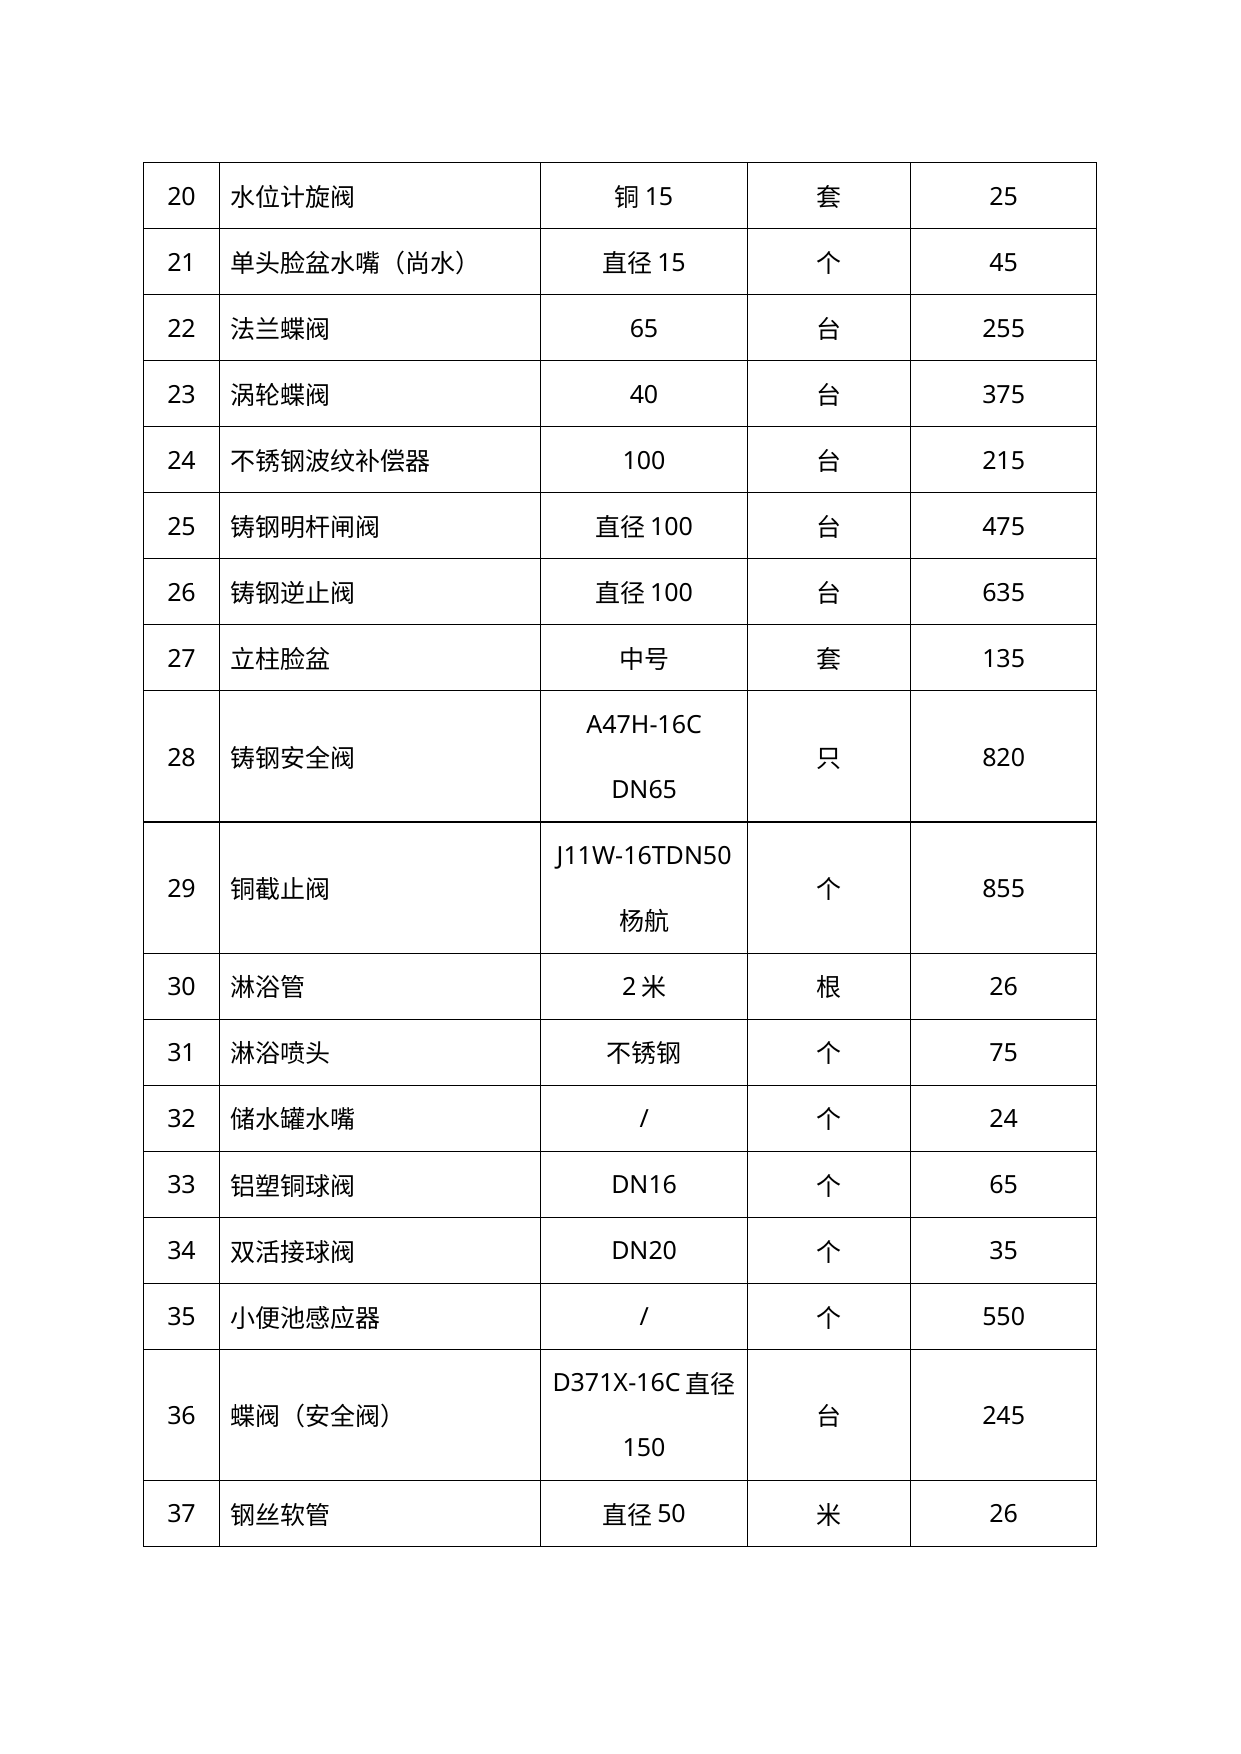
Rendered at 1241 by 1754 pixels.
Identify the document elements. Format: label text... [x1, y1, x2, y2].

table_cell 淋浴管 [220, 954, 540, 1018]
table_cell 32 [144, 1086, 219, 1151]
table_cell 30 [144, 954, 219, 1018]
table_cell 铸钢逆止阀 [220, 559, 540, 624]
table_cell 24 [144, 427, 219, 492]
table_cell 台 [748, 559, 910, 624]
table_cell 个 [748, 1284, 910, 1349]
table_cell 855 [911, 823, 1096, 952]
table_cell 台 [748, 493, 910, 558]
table_cell 35 [911, 1218, 1096, 1283]
table_cell 淋浴喷头 [220, 1020, 540, 1084]
table_cell 45 [911, 229, 1096, 294]
table_cell 直径100 [541, 493, 747, 558]
table_cell 个 [748, 823, 910, 952]
table_cell D371X-16C直径150 [541, 1350, 747, 1480]
table_cell 涡轮蝶阀 [220, 361, 540, 426]
table_cell 直径15 [541, 229, 747, 294]
table_cell 22 [144, 295, 219, 360]
table_cell 铜15 [541, 163, 747, 228]
table_cell DN20 [541, 1218, 747, 1283]
table_cell 375 [911, 361, 1096, 426]
table_cell 根 [748, 954, 910, 1018]
table_cell 不锈钢波纹补偿器 [220, 427, 540, 492]
table_cell 钢丝软管 [220, 1481, 540, 1546]
table_cell 28 [144, 691, 219, 821]
table_cell 23 [144, 361, 219, 426]
table_cell 100 [541, 427, 747, 492]
table_cell 立柱脸盆 [220, 625, 540, 690]
table_cell 31 [144, 1020, 219, 1084]
table_cell 铸钢明杆闸阀 [220, 493, 540, 558]
table_cell 475 [911, 493, 1096, 558]
table_cell 65 [541, 295, 747, 360]
table_cell 个 [748, 229, 910, 294]
table_cell 36 [144, 1350, 219, 1480]
table_cell 2米 [541, 954, 747, 1018]
table_cell 75 [911, 1020, 1096, 1084]
table_cell 27 [144, 625, 219, 690]
table_cell 个 [748, 1218, 910, 1283]
table_cell / [541, 1284, 747, 1349]
table_cell 20 [144, 163, 219, 228]
table_cell 铸钢安全阀 [220, 691, 540, 821]
table_cell A47H-16C DN65 [541, 691, 747, 821]
table_cell 33 [144, 1152, 219, 1217]
table_cell 套 [748, 163, 910, 228]
table_cell 蝶阀（安全阀） [220, 1350, 540, 1480]
table_cell 个 [748, 1020, 910, 1084]
table_cell 635 [911, 559, 1096, 624]
table_cell 550 [911, 1284, 1096, 1349]
table_cell 40 [541, 361, 747, 426]
table_cell 水位计旋阀 [220, 163, 540, 228]
table_cell 台 [748, 295, 910, 360]
table_cell 21 [144, 229, 219, 294]
table_cell 小便池感应器 [220, 1284, 540, 1349]
table_cell 台 [748, 427, 910, 492]
table_cell 铝塑铜球阀 [220, 1152, 540, 1217]
table_cell 26 [911, 954, 1096, 1018]
table_cell 台 [748, 361, 910, 426]
table_cell 25 [911, 163, 1096, 228]
table_cell 255 [911, 295, 1096, 360]
table_cell 台 [748, 1350, 910, 1480]
table_cell 135 [911, 625, 1096, 690]
table_cell 24 [911, 1086, 1096, 1151]
table_cell 35 [144, 1284, 219, 1349]
table_cell 储水罐水嘴 [220, 1086, 540, 1151]
table_cell 65 [911, 1152, 1096, 1217]
table_cell 个 [748, 1086, 910, 1151]
table_cell 215 [911, 427, 1096, 492]
table_cell 铜截止阀 [220, 823, 540, 952]
table_cell 米 [748, 1481, 910, 1546]
table_cell 245 [911, 1350, 1096, 1480]
table_cell 26 [911, 1481, 1096, 1546]
table_cell 37 [144, 1481, 219, 1546]
table_cell 34 [144, 1218, 219, 1283]
table_cell 个 [748, 1152, 910, 1217]
table_cell / [541, 1086, 747, 1151]
table_cell 中号 [541, 625, 747, 690]
table_cell 26 [144, 559, 219, 624]
table_cell 直径100 [541, 559, 747, 624]
table_cell 不锈钢 [541, 1020, 747, 1084]
table_cell 直径50 [541, 1481, 747, 1546]
table_cell 只 [748, 691, 910, 821]
table_cell 25 [144, 493, 219, 558]
table_cell DN16 [541, 1152, 747, 1217]
table_cell 29 [144, 823, 219, 952]
table_cell 套 [748, 625, 910, 690]
table_cell 820 [911, 691, 1096, 821]
table_cell 单头脸盆水嘴（尚水） [220, 229, 540, 294]
table_cell 法兰蝶阀 [220, 295, 540, 360]
table_cell 双活接球阀 [220, 1218, 540, 1283]
table_cell J11W-16TDN50杨航 [541, 823, 747, 952]
